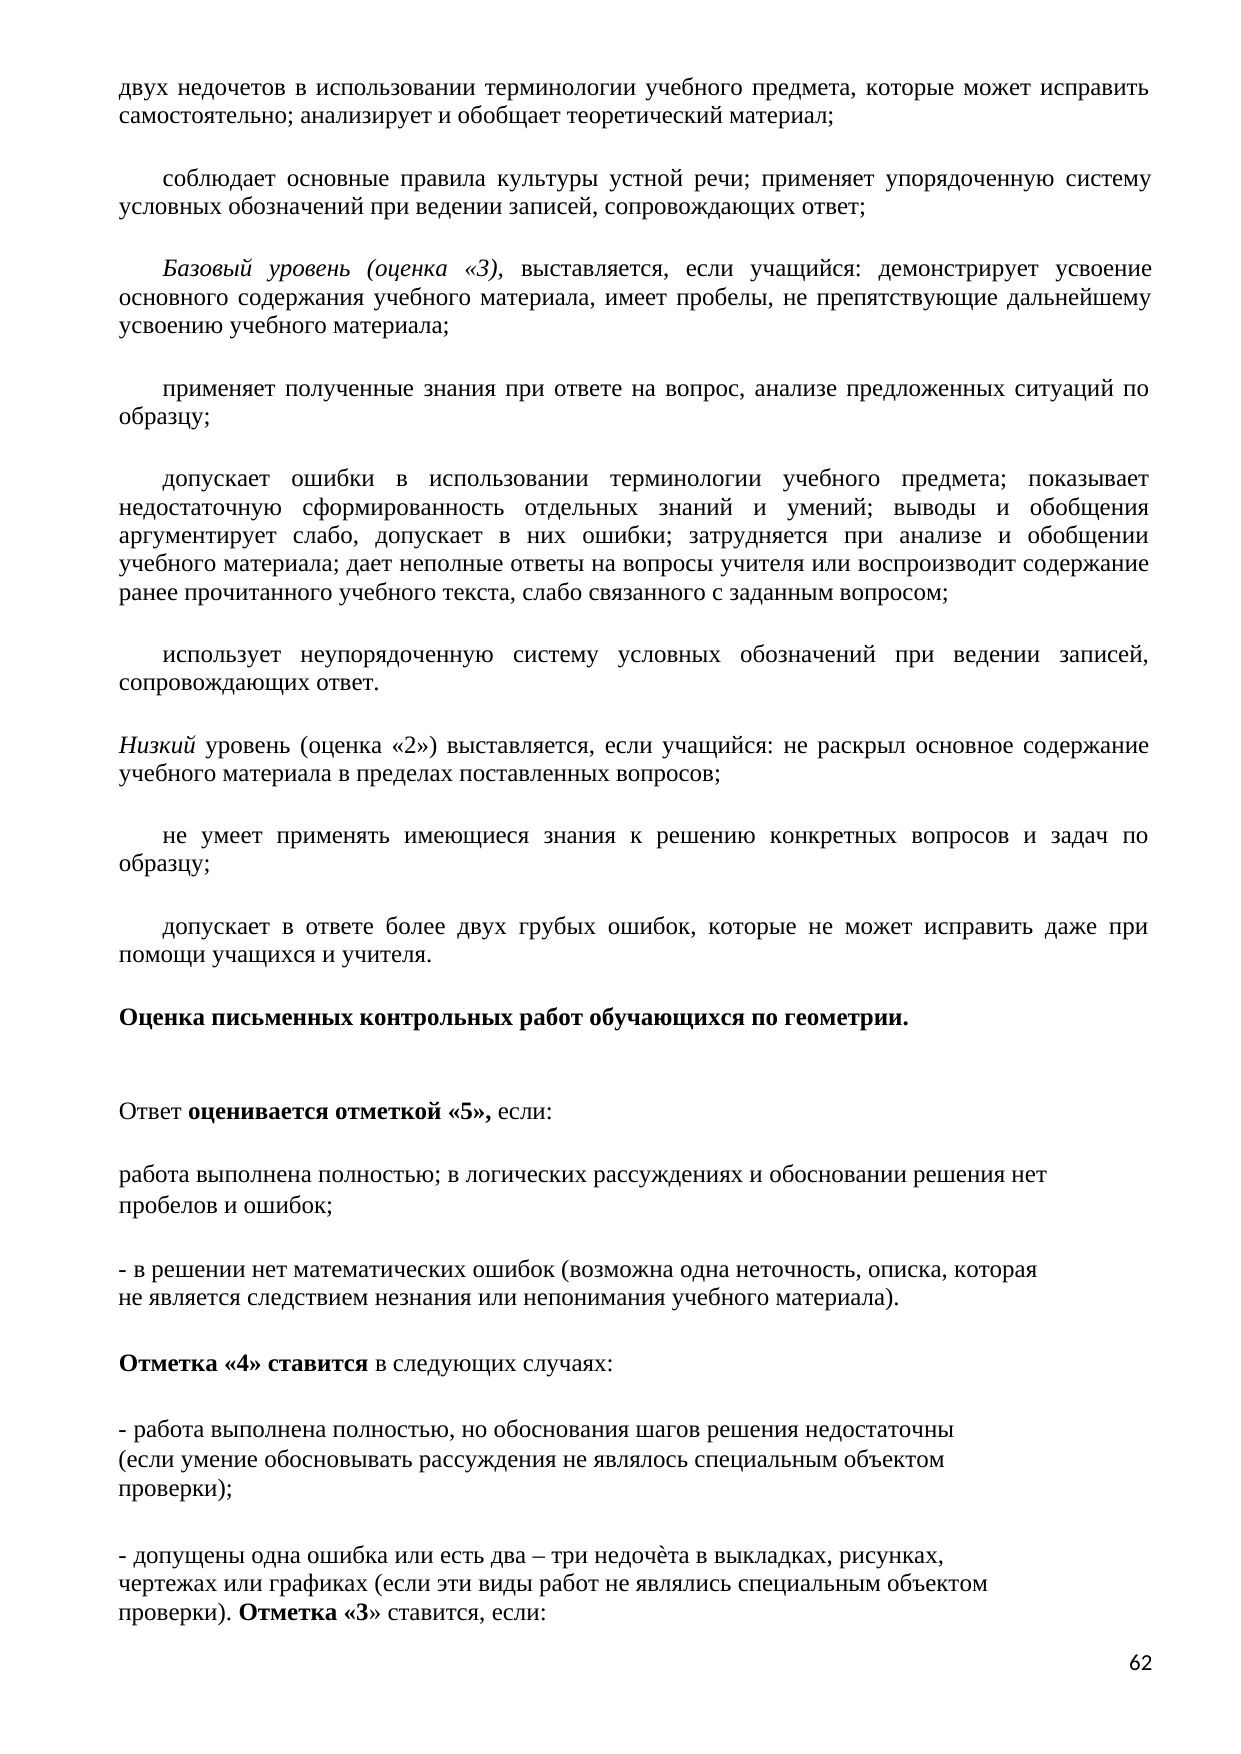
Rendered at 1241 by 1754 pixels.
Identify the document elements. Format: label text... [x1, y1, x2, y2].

text Базовый уровень (оценка «3), выставляется, если учащийся: демонстрирует усвоение основного содержания учебного материала, имеет пробелы, не препятствующие дальнейшему усвоению учебного материала; [119, 254, 1152, 339]
text работа выполнена полностью; в логических рассуждениях и обосновании решения нет пробелов и ошибок; [119, 1159, 1152, 1218]
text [119, 73, 1150, 129]
text Ответ оценивается отметкой «5», если: [119, 1097, 1152, 1125]
text Оценка письменных контрольных работ обучающихся по геометрии. [119, 1002, 1152, 1031]
text допускает в ответе более двух грубых ошибок, которые не может исправить даже при помощи учащихся и учителя. [119, 912, 1150, 968]
list допущены одна ошибка или есть два – три недочѐта в выкладках, рисунках, чертежах или графиках (если эти виды работ не являлись специальным объектом проверки). Отметка «3» ставится, если: [118, 1541, 1048, 1625]
list в решении нет математических ошибок (возможна одна неточность, описка, которая не является следствием незнания или непонимания учебного материала). [118, 1255, 1067, 1311]
text использует неупорядоченную систему условных обозначений при ведении записей, сопровождающих ответ. [119, 641, 1150, 696]
text не умеет применять имеющиеся знания к решению конкретных вопросов и задач по образцу; [119, 822, 1150, 877]
list работа выполнена полностью, но обоснования шагов решения недостаточны (если умение обосновывать рассуждения не являлось специальным объектом проверки); [118, 1414, 1017, 1502]
text Отметка «4» ставится в следующих случаях: [119, 1348, 1152, 1377]
text применяет полученные знания при ответе на вопрос, анализе предложенных ситуаций по образцу; [119, 374, 1150, 429]
text Низкий уровень (оценка «2») выставляется, если учащийся: не раскрыл основное содержание учебного материала в пределах поставленных вопросов; [119, 731, 1150, 787]
text допускает ошибки в использовании терминологии учебного предмета; показывает недостаточную сформированность отдельных знаний и умений; выводы и обобщения аргументирует слабо, допускает в них ошибки; затрудняется при анализе и обобщении учебного материала; дает неполные ответы на вопросы учителя или воспроизводит содержание ранее прочитанного учебного текста, слабо связанного с заданным вопросом; [119, 464, 1150, 605]
text соблюдает основные правила культуры устной речи; применяет упорядоченную систему условных обозначений при ведении записей, сопровождающих ответ; [119, 164, 1152, 219]
